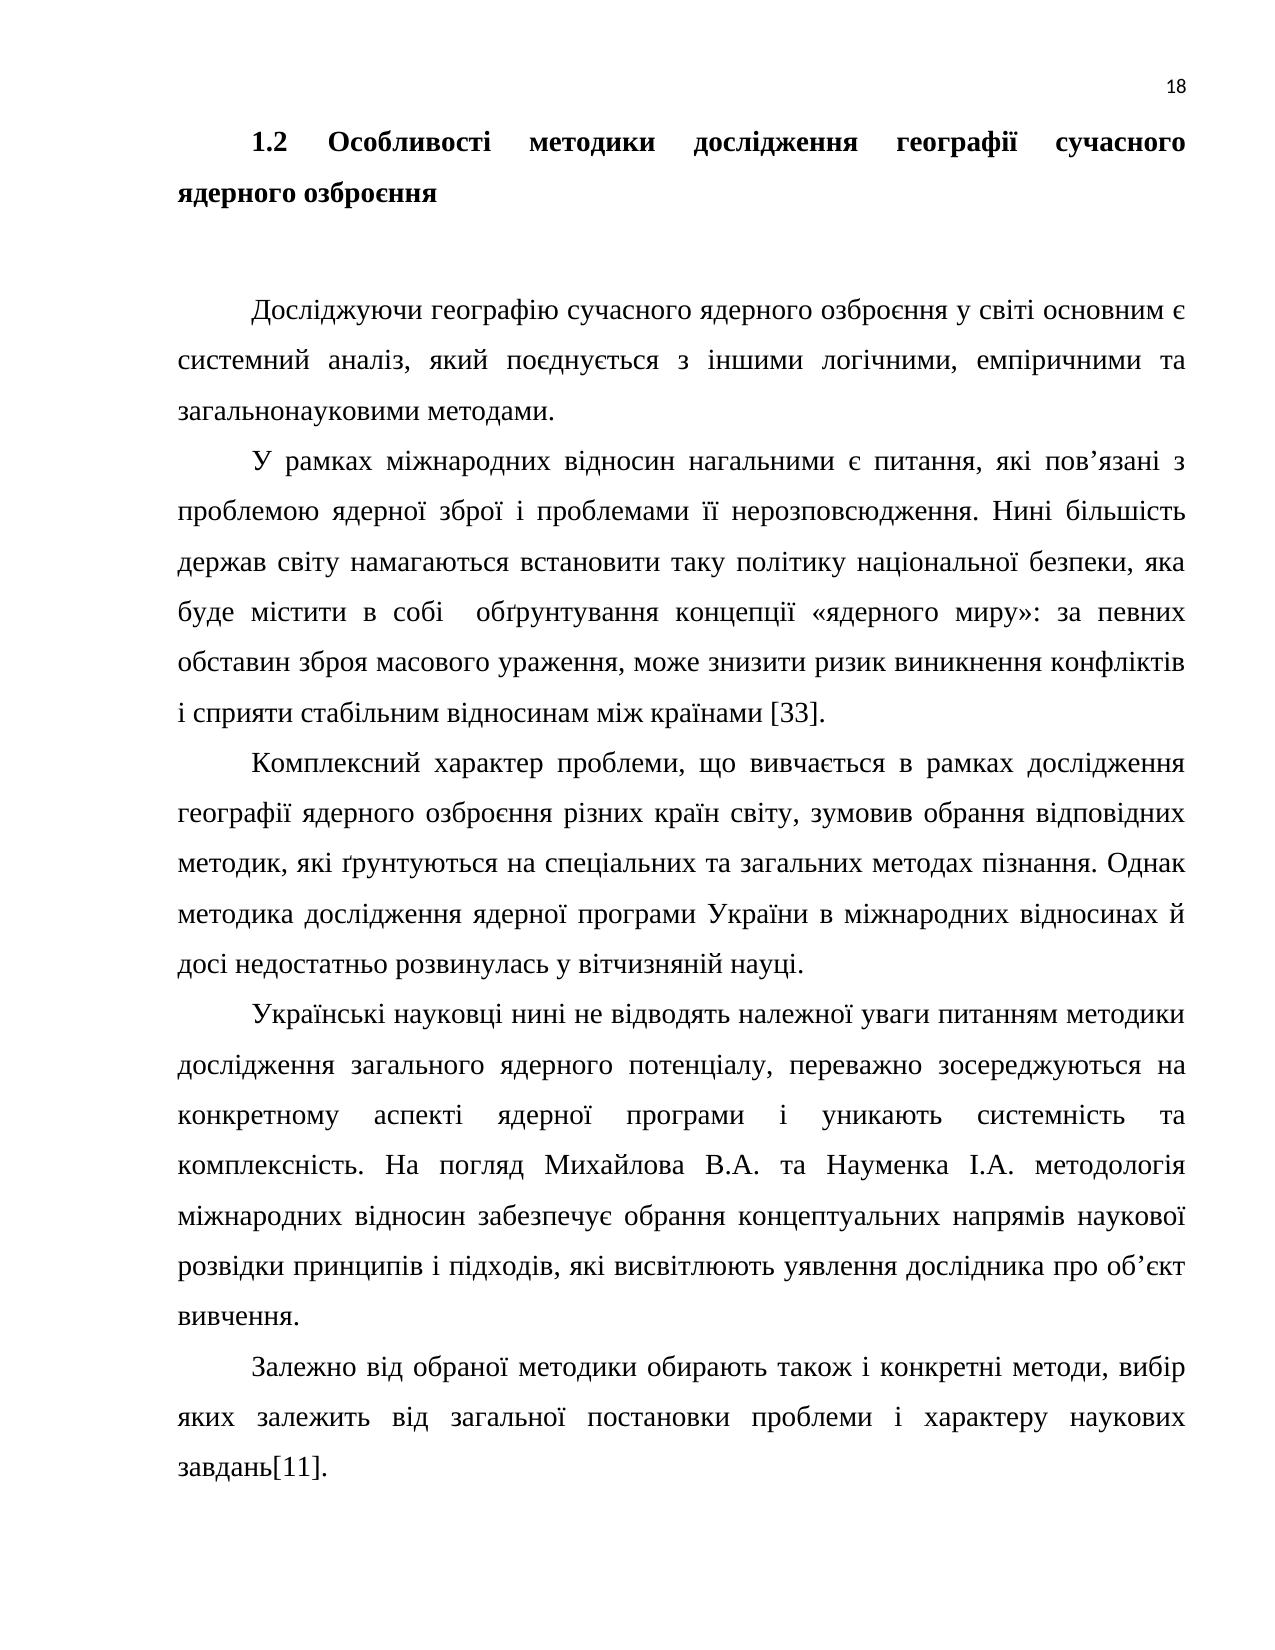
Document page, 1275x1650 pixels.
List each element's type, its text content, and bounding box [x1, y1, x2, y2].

list У рамках міжнародних відносин нагальними є питання, які пов’язані з проблемою ядерної зброї і проблемами її нерозповсюдження. Нині більшість держав світу намагаються встановити таку політику національної безпеки, яка буде містити в собі обґрунтування концепції «ядерного миру»: за певних обставин зброя масового ураження, може знизити ризик виникнення конфліктів і сприяти стабільним відносинам між країнами [33]. [177, 443, 1186, 728]
list Досліджуючи географію сучасного ядерного озброєння у світі основним є системний аналіз, який поєднується з іншими логічними, емпіричними та загальнонауковими методами. [177, 292, 1186, 426]
list Комплексний характер проблеми, що вивчається в рамках дослідження географії ядерного озброєння різних країн світу, зумовив обрання відповідних методик, які ґрунтуються на спеціальних та загальних методах пізнання. Однак методика дослідження ядерної програми України в міжнародних відносинах й досі недостатньо розвинулась у вітчизняній науці. [177, 745, 1186, 980]
subtitle Особливості методики дослідження географії сучасного ядерного озброєння [177, 124, 1186, 208]
list Залежно від обраної методики обирають також і конкретні методи, вибір яких залежить від загальної постановки проблеми і характеру наукових завдань[11]. [177, 1349, 1186, 1483]
list Українські науковці нині не відводять належної уваги питанням методики дослідження загального ядерного потенціалу, переважно зосереджуються на конкретному аспекті ядерної програми і уникають системність та комплексність. На погляд Михайлова В.А. та Науменка І.А. методологія міжнародних відносин забезпечує обрання концептуальних напрямів наукової розвідки принципів і підходів, які висвітлюють уявлення дослідника про об’єкт вивчення. [177, 997, 1186, 1332]
